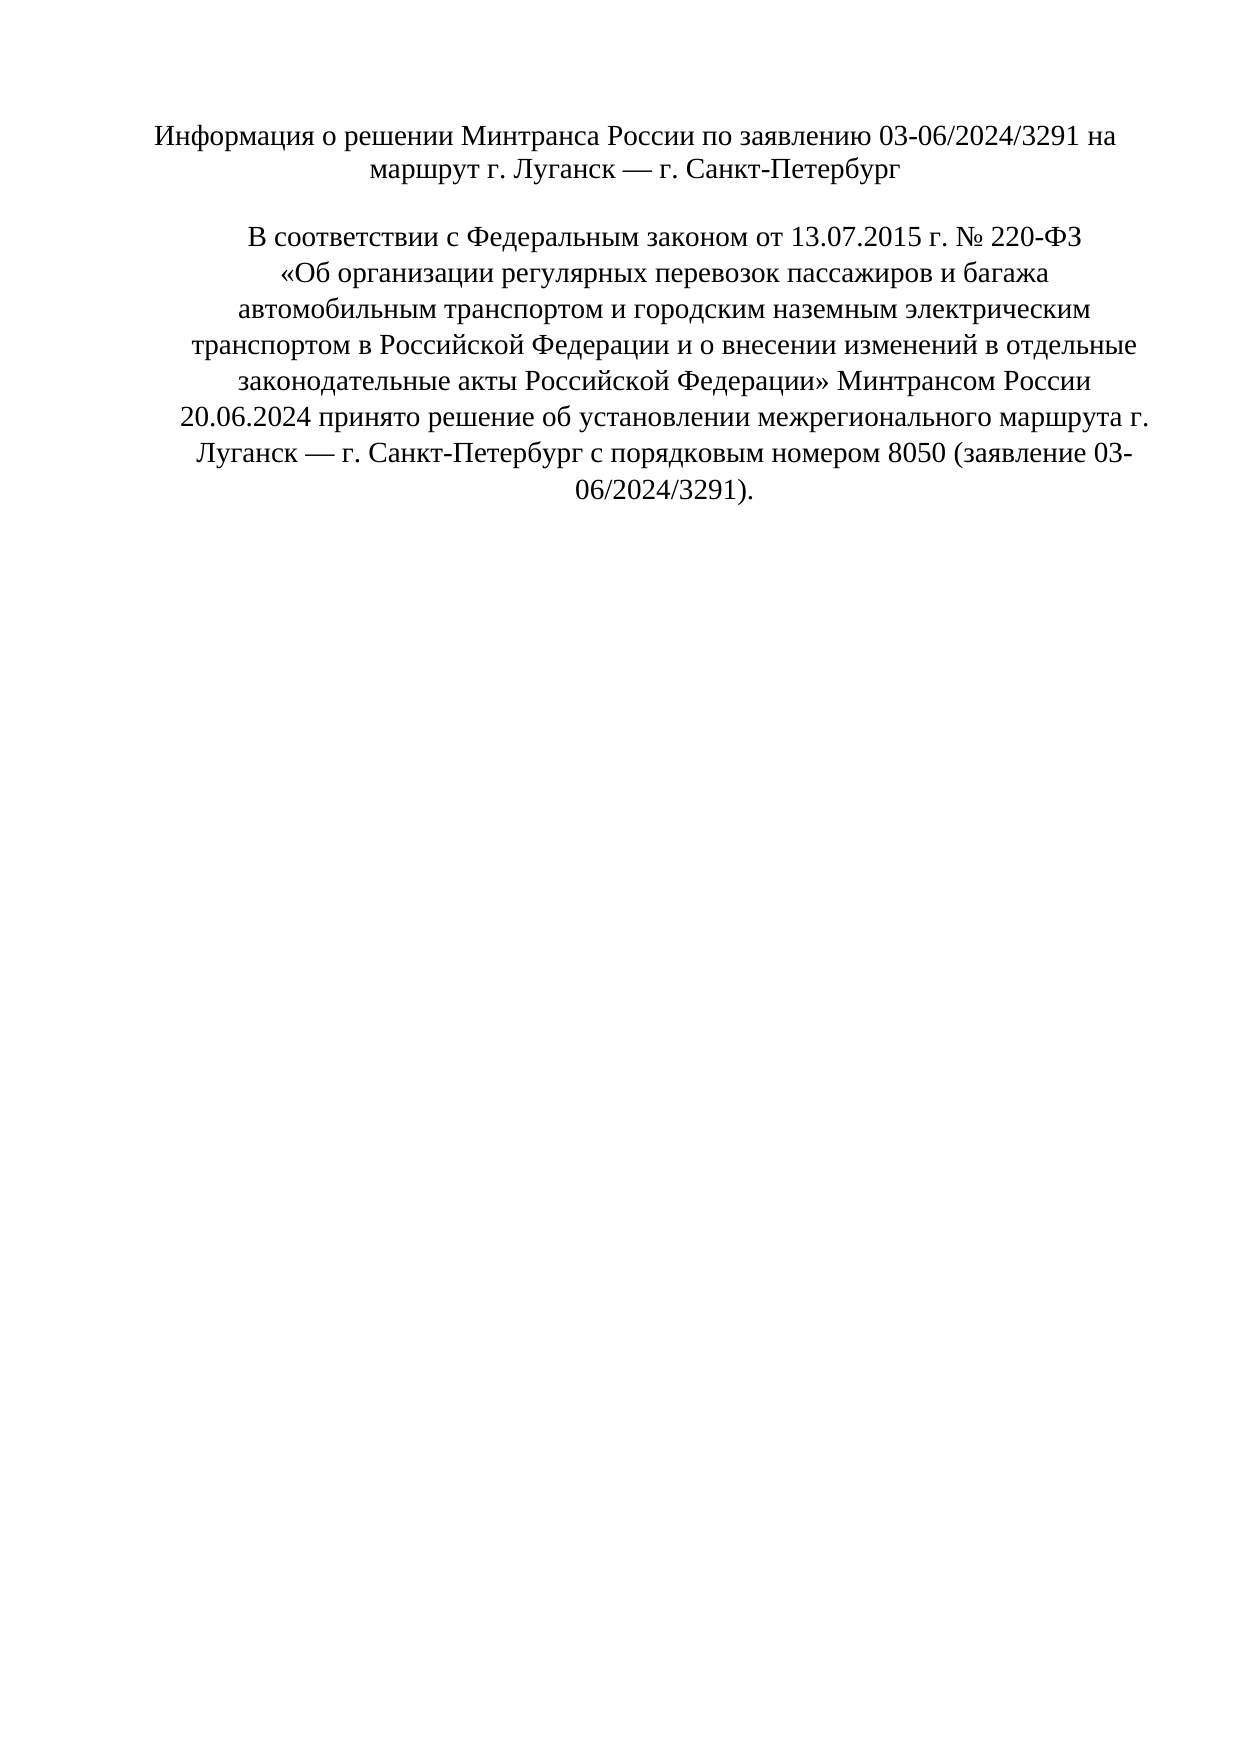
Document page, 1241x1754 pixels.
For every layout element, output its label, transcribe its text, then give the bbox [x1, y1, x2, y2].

text В соответствии с Федеральным законом от 13.07.2015 г. № 220-ФЗ «Об организации регулярных перевозок пассажиров и багажа автомобильным транспортом и городским наземным электрическим транспортом в Российской Федерации и о внесении изменений в отдельные законодательные акты Российской Федерации» Минтрансом России 20.06.2024 принято решение об установлении межрегионального маршрута г. Луганск — г. Санкт-Петербург с порядковым номером 8050 (заявление 03-06/2024/3291). [177, 219, 1152, 505]
text Информация о решении Минтранса России по заявлению 03-06/2024/3291 на маршрут г. Луганск — г. Санкт-Петербург [118, 118, 1152, 185]
